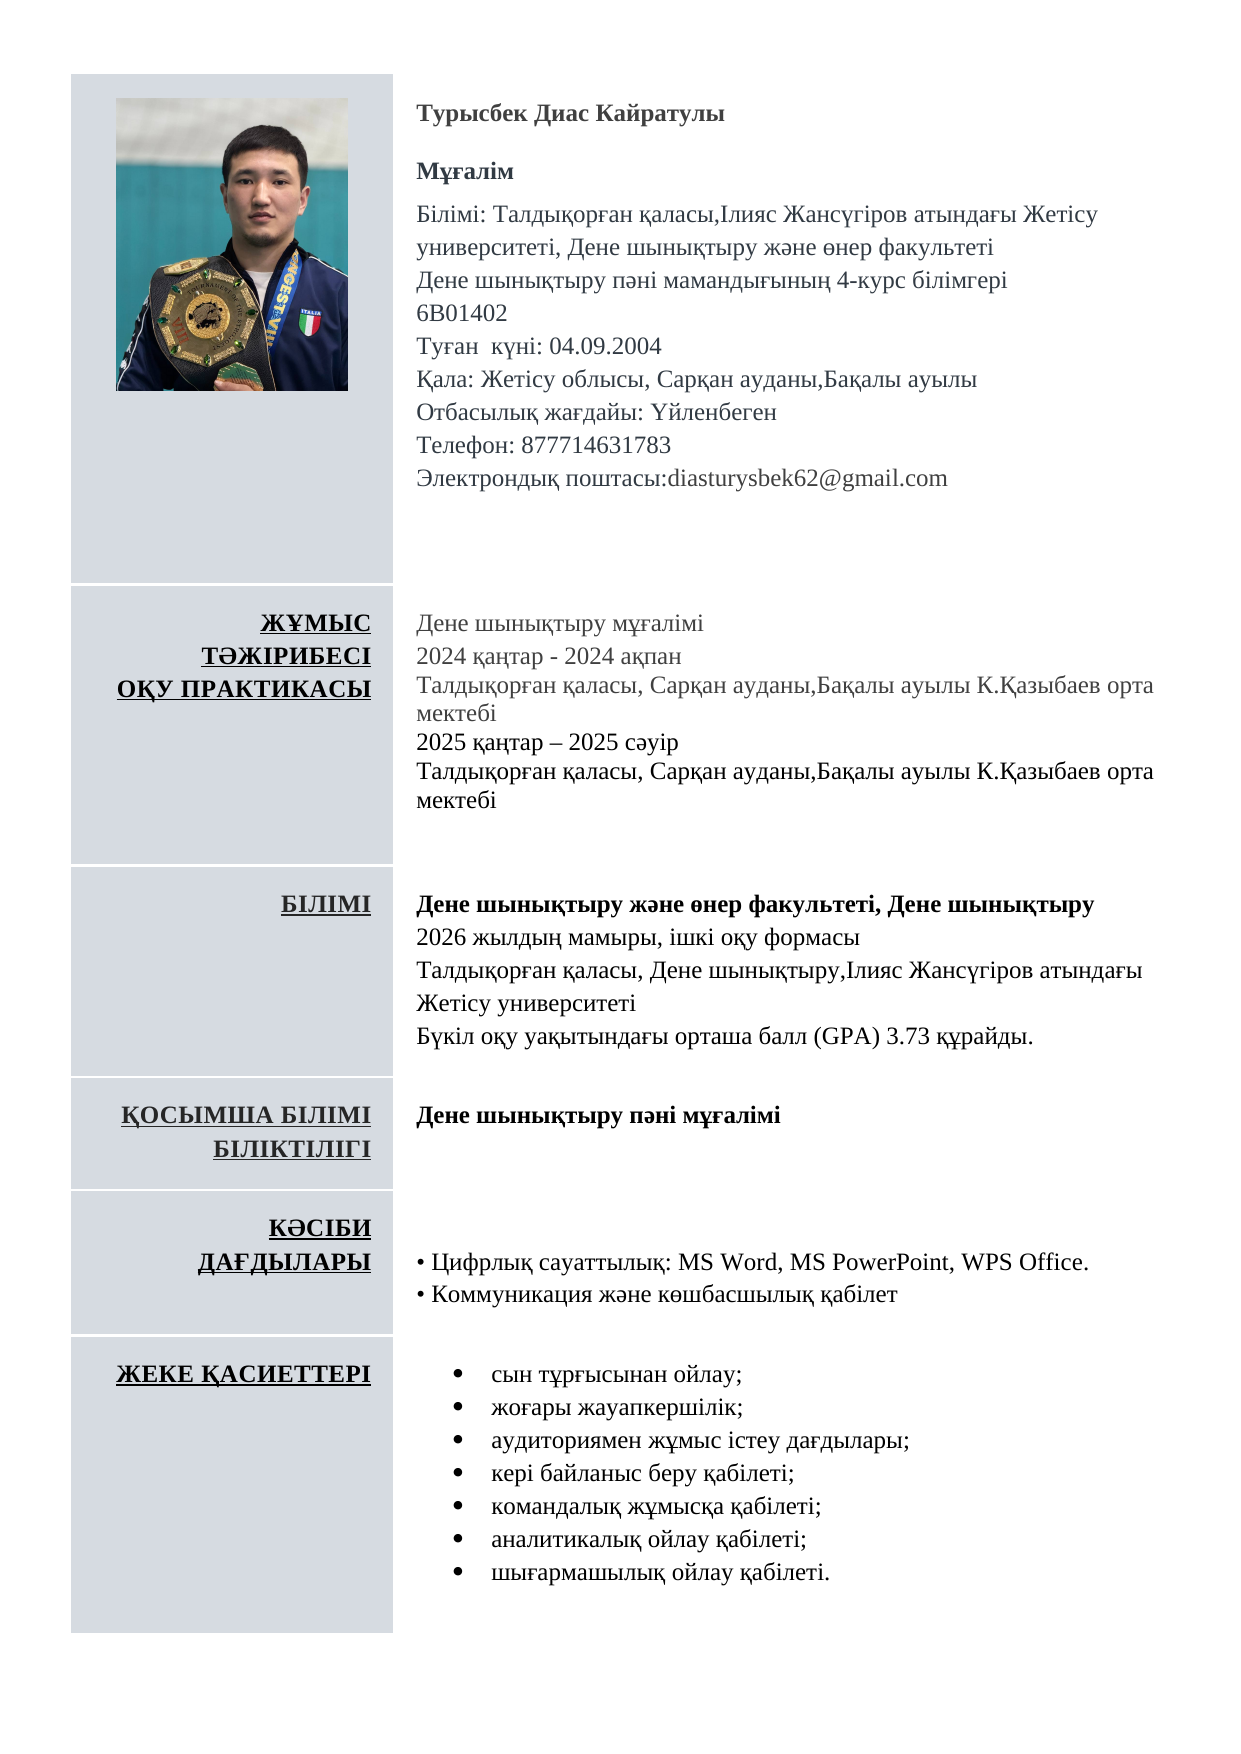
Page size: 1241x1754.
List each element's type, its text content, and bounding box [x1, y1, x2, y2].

table_cell сын тұрғысынан ойлау; жоғары жауапкершілік; аудиториямен жұмыс істеу дағдылары; кері байланыс беру қабілеті; командалық жұмысқа қабілеті; аналитикалық ойлау қабілеті; шығармашылық ойлау қабілеті. [395, 1337, 1194, 1633]
table_cell ЖҰМЫС ТӘЖІРИБЕСІ ОҚУ ПРАКТИКАСЫ [71, 586, 393, 864]
table_header Турысбек Диас Кайратулы Мұғалім Білімі: Талдықорған қаласы,Ілияс Жансүгіров атындағы Жетісу университеті, Дене шынықтыру және өнер факультеті Дене шынықтыру пәні мамандығының 4-курс білімгері 6В01402 Туған күні: 04.09.2004 Қала: Жетісу облысы, Сарқан ауданы,Бақалы ауылы Отбасылық жағдайы: Үйленбеген Телефон: 877714631783 Электрондық поштасы:diasturysbek62@gmail.com [395, 76, 1194, 583]
table_cell БІЛІМІ [71, 867, 393, 1076]
table_cell КӘСІБИ ДАҒДЫЛАРЫ [71, 1191, 393, 1334]
table_cell Дене шынықтыру және өнер факультеті, Дене шынықтыру 2026 жылдың мамыры, ішкі оқу формасы Талдықорған қаласы, Дене шынықтыру,Ілияс Жансүгіров атындағы Жетісу университеті Бүкіл оқу уақытындағы орташа балл (GPA) 3.73 құрайды. [395, 867, 1194, 1076]
table_cell Дене шынықтыру мұғалімі 2024 қаңтар - 2024 ақпан Талдықорған қаласы, Сарқан ауданы,Бақалы ауылы К.Қазыбаев орта мектебі 2025 қаңтар – 2025 сәуір Талдықорған қаласы, Сарқан ауданы,Бақалы ауылы К.Қазыбаев орта мектебі [395, 586, 1194, 864]
table_cell ЖЕКЕ ҚАСИЕТТЕРІ [71, 1337, 393, 1633]
table_cell • Цифрлық сауаттылық: MS Word, MS PowerPoint, WPS Office. • Коммуникация және көшбасшылық қабілет [395, 1191, 1194, 1334]
table_header [71, 74, 393, 583]
table_cell Дене шынықтыру пәні мұғалімі [395, 1078, 1194, 1189]
table_cell ҚОСЫМША БІЛІМІ БІЛІКТІЛІГІ [71, 1078, 393, 1189]
